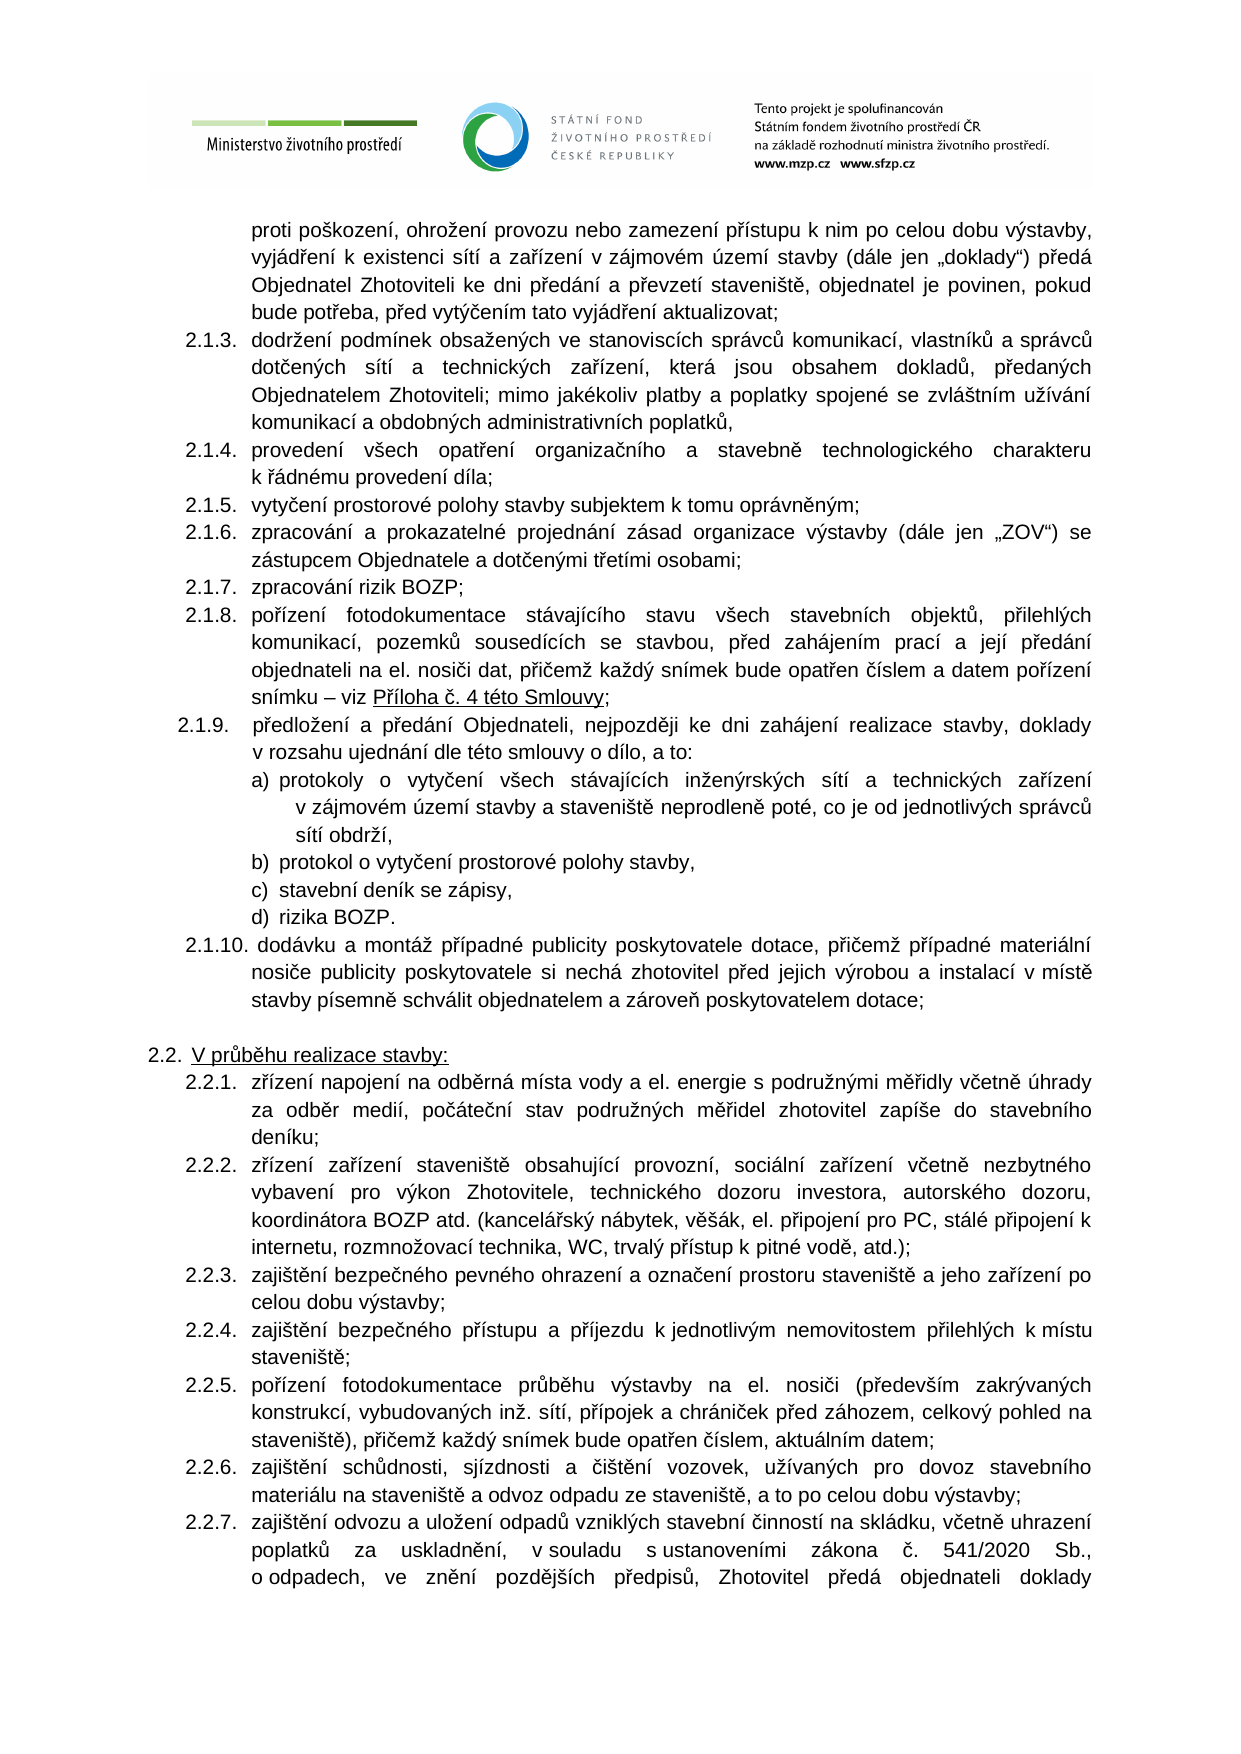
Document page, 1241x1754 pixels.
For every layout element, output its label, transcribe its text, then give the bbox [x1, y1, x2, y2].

list zpracování a prokazatelné projednání zásad organizace výstavby (dále jen „ZOV“) se zástupcem Objednatele a dotčenými třetími osobami; [185, 520, 1093, 572]
list zpracování rizik BOZP; [185, 575, 1093, 599]
list zřízení zařízení staveniště obsahující provozní, sociální zařízení včetně nezbytného vybavení pro výkon Zhotovitele, technického dozoru investora, autorského dozoru, koordinátora BOZP atd. (kancelářský nábytek, věšák, el. připojení pro PC, stálé připojení k internetu, rozmnožovací technika, WC, trvalý přístup k pitné vodě, atd.); [185, 1153, 1093, 1259]
list V průběhu realizace stavby: [148, 1043, 1093, 1067]
list předložení a předání Objednateli, nejpozději ke dni zahájení realizace stavby, doklady v rozsahu ujednání dle této smlouvy o dílo, a to: [177, 713, 1093, 764]
list pořízení fotodokumentace průběhu výstavby na el. nosiči (především zakrývaných konstrukcí, vybudovaných inž. sítí, přípojek a chrániček před záhozem, celkový pohled na staveniště), přičemž každý snímek bude opatřen číslem, aktuálním datem; [185, 1373, 1093, 1452]
list stavební deník se zápisy, [251, 878, 1093, 902]
list vytyčení prostorové polohy stavby subjektem k tomu oprávněným; [185, 493, 1093, 517]
picture [147, 73, 1093, 189]
list rizika BOZP. [251, 905, 1093, 929]
text 2.1.10. dodávku a montáž případné publicity poskytovatele dotace, přičemž případné materiální nosiče publicity poskytovatele si nechá zhotovitel před jejich výrobou a instalací v místě stavby písemně schválit objednatelem a zároveň poskytovatelem dotace; [185, 933, 1093, 1012]
list dodržení podmínek obsažených ve stanoviscích správců komunikací, vlastníků a správců dotčených sítí a technických zařízení, která jsou obsahem dokladů, předaných Objednatelem Zhotoviteli; mimo jakékoliv platby a poplatky spojené se zvláštním užívání komunikací a obdobných administrativních poplatků, [185, 328, 1093, 434]
list zajištění schůdnosti, sjízdnosti a čištění vozovek, užívaných pro dovoz stavebního materiálu na staveniště a odvoz odpadu ze staveniště, a to po celou dobu výstavby; [185, 1455, 1093, 1507]
list zajištění bezpečného pevného ohrazení a označení prostoru staveniště a jeho zařízení po celou dobu výstavby; [185, 1263, 1093, 1314]
list protokol o vytyčení prostorové polohy stavby, [251, 850, 1093, 874]
list zřízení napojení na odběrná místa vody a el. energie s podružnými měřidly včetně úhrady za odběr medií, počáteční stav podružných měřidel zhotovitel zapíše do stavebního deníku; [185, 1070, 1093, 1149]
list provedení všech opatření organizačního a stavebně technologického charakteru k řádnému provedení díla; [185, 438, 1093, 489]
list zajištění bezpečného přístupu a příjezdu k jednotlivým nemovitostem přilehlých k místu staveniště; [185, 1318, 1093, 1369]
list protokoly o vytyčení všech stávajících inženýrských sítí a technických zařízení v zájmovém území stavby a staveniště neprodleně poté, co je od jednotlivých správců sítí obdrží, [251, 768, 1093, 847]
list pořízení fotodokumentace stávajícího stavu všech stavebních objektů, přilehlých komunikací, pozemků sousedících se stavbou, před zahájením prací a její předání objednateli na el. nosiči dat, přičemž každý snímek bude opatřen číslem a datem pořízení snímku – viz Příloha č. 4 této Smlouvy; [185, 603, 1093, 709]
